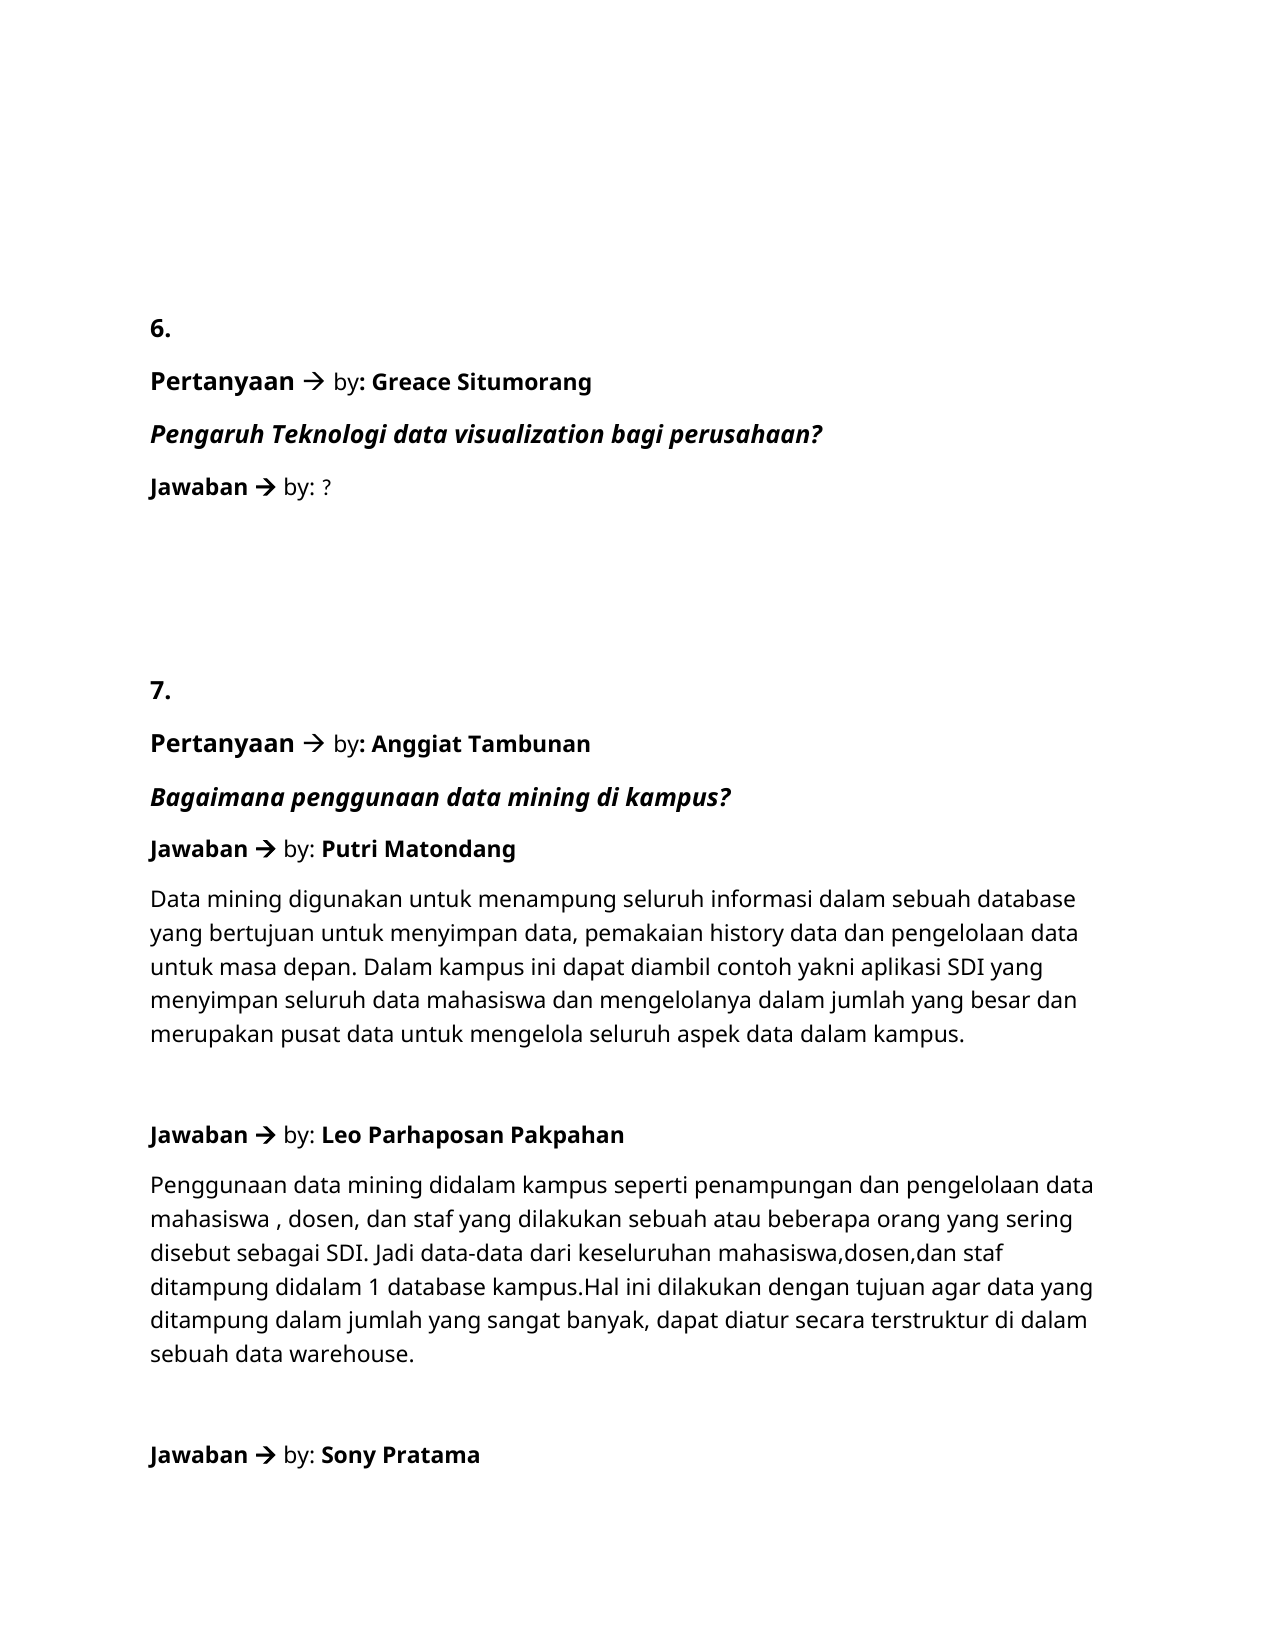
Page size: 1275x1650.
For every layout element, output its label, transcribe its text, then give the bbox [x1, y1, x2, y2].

text Pertanyaan by: Greace Situmorang [150, 364, 1125, 398]
text Pengaruh Teknologi data visualization bagi perusahaan? [150, 417, 1125, 451]
text 7. [150, 672, 1125, 706]
text Penggunaan data mining didalam kampus seperti penampungan dan pengelolaan data mahasiswa , dosen, dan staf yang dilakukan sebuah atau beberapa orang yang sering disebut sebagai SDI. Jadi data-data dari keseluruhan mahasiswa,dosen,dan staf ditampung didalam 1 database kampus.Hal ini dilakukan dengan tujuan agar data yang ditampung dalam jumlah yang sangat banyak, dapat diatur secara terstruktur di dalam sebuah data warehouse. [150, 1169, 1125, 1369]
text Pertanyaan by: Anggiat Tambunan [150, 726, 1125, 760]
text Data mining digunakan untuk menampung seluruh informasi dalam sebuah database yang bertujuan untuk menyimpan data, pemakaian history data dan pengelolaan data untuk masa depan. Dalam kampus ini dapat diambil contoh yakni aplikasi SDI yang menyimpan seluruh data mahasiswa dan mengelolanya dalam jumlah yang besar dan merupakan pusat data untuk mengelola seluruh aspek data dalam kampus. [150, 883, 1125, 1049]
text Jawaban by: Putri Matondang [150, 833, 1125, 864]
text Bagaimana penggunaan data mining di kampus? [150, 779, 1125, 813]
text Jawaban by: Sony Pratama [150, 1439, 1125, 1470]
text Jawaban by: Leo Parhaposan Pakpahan [150, 1119, 1125, 1150]
text Jawaban by: ? [150, 471, 1125, 502]
text 6. [150, 310, 1125, 344]
